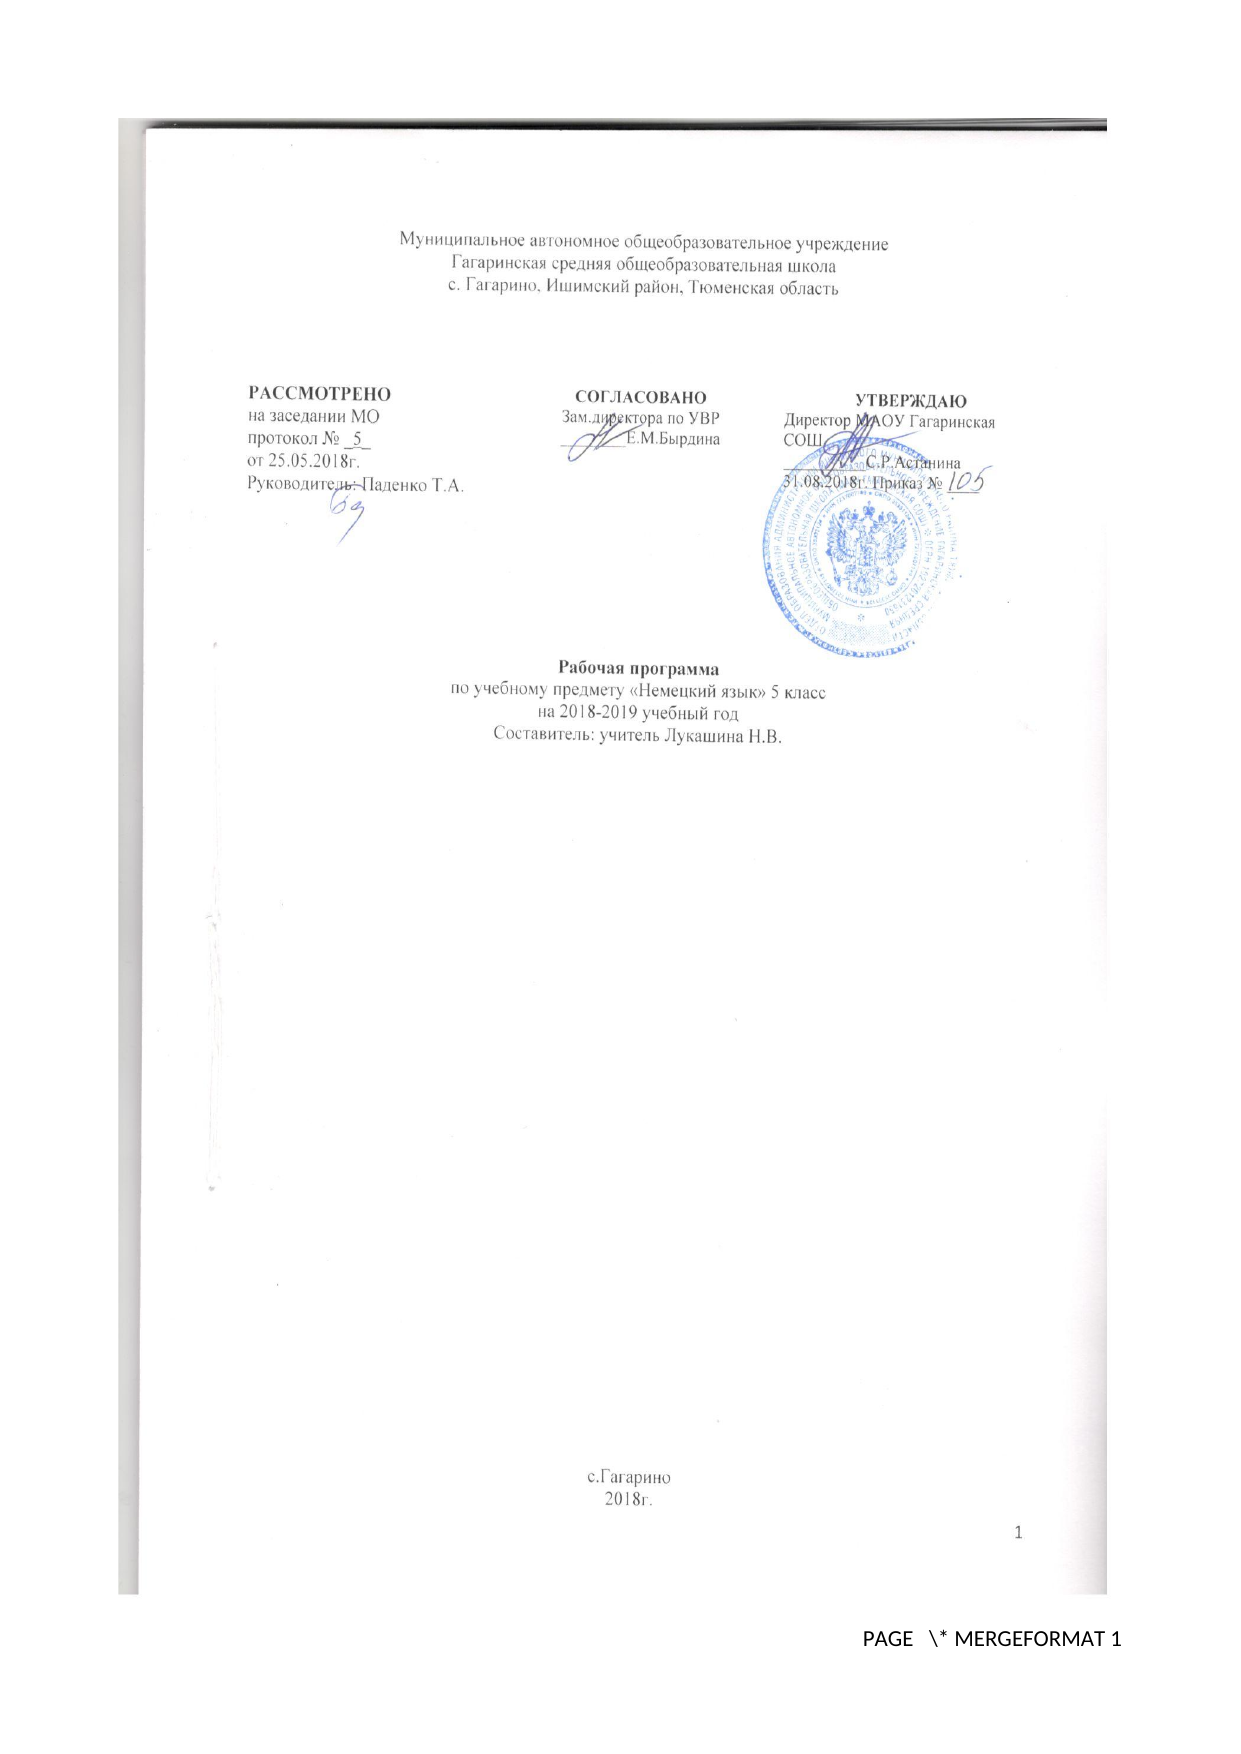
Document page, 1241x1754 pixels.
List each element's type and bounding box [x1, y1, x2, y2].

picture [118, 118, 1122, 1610]
